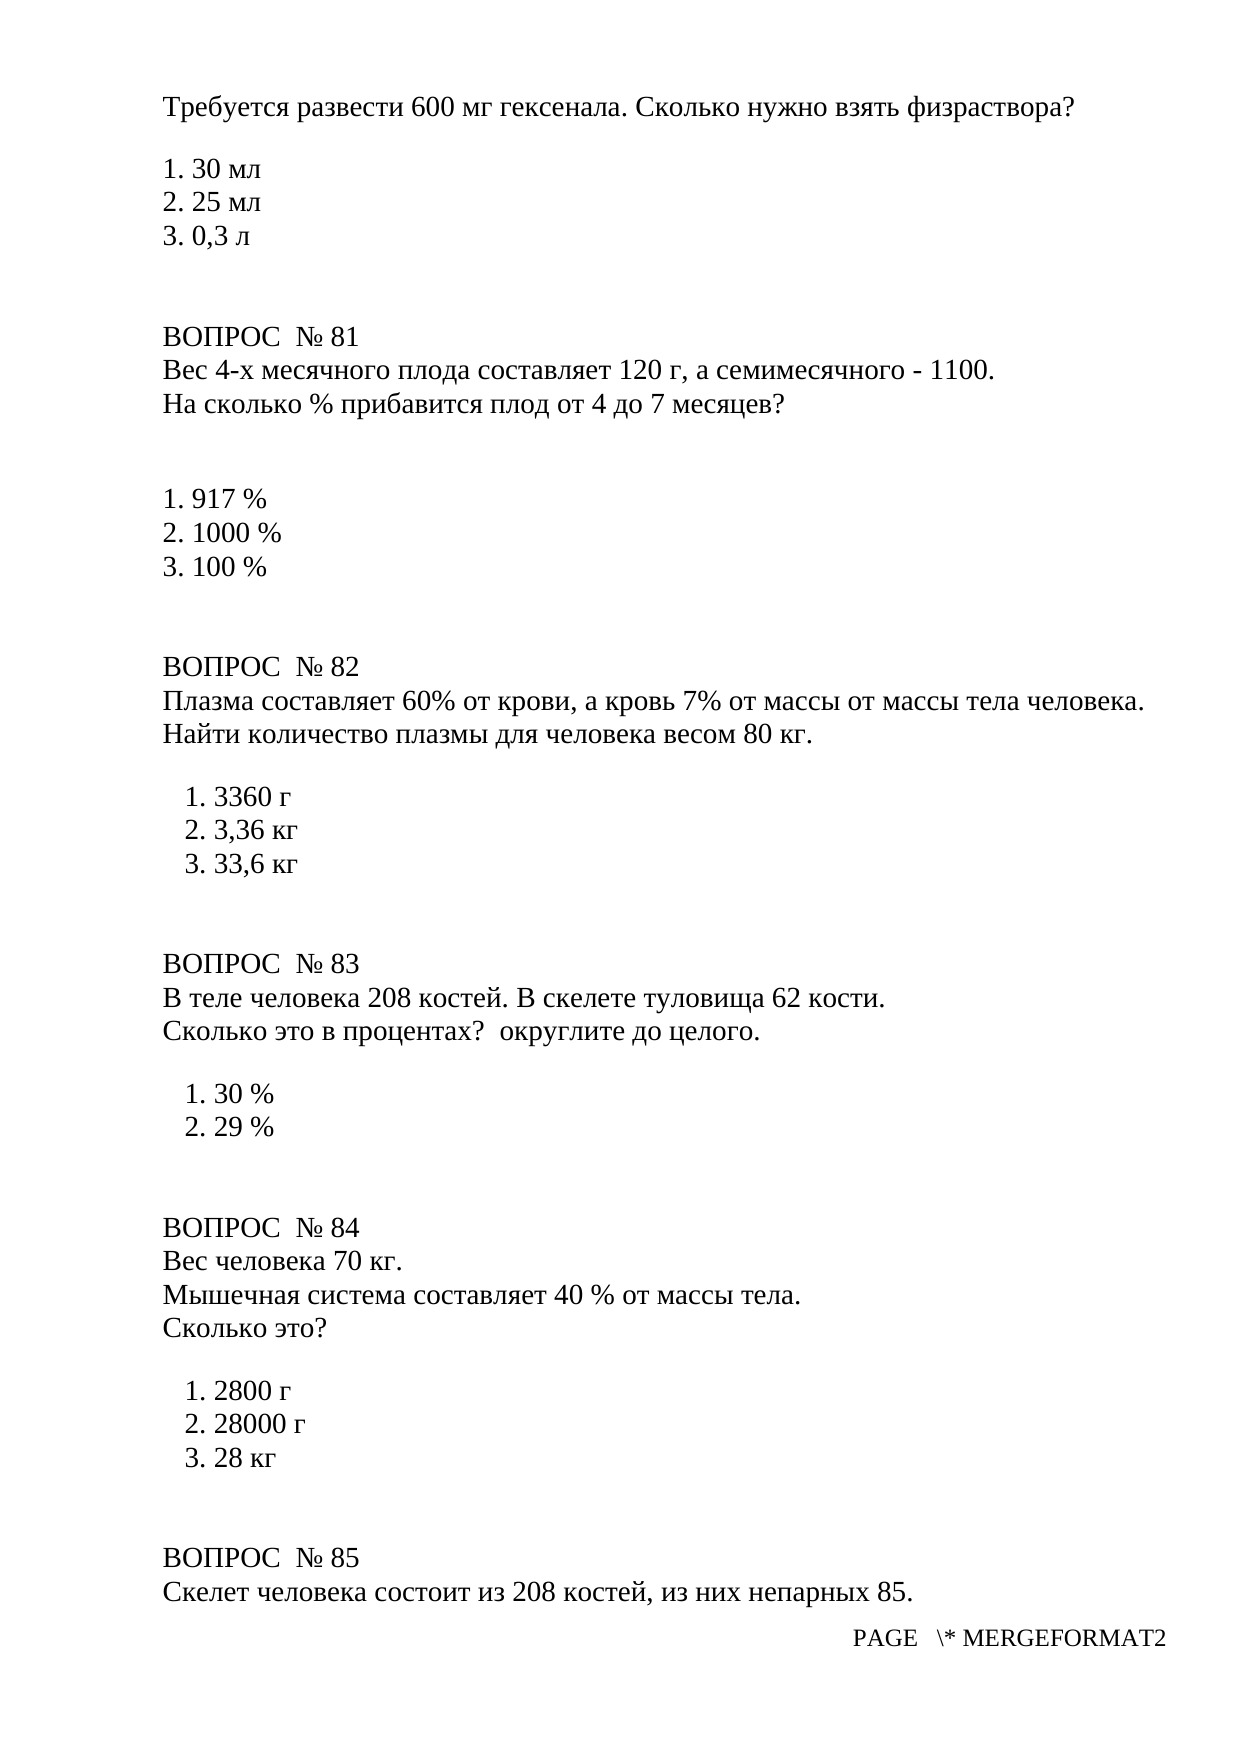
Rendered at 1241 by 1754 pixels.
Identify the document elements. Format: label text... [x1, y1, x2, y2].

text Скелет человека состоит из 208 костей, из них непарных 85. [162, 1574, 1167, 1608]
text Мышечная система составляет 40 % от массы тела. [162, 1277, 1167, 1311]
text ВОПРОС № 82 [162, 649, 1167, 683]
text Плазма составляет 60% от крови, а кровь 7% от массы от массы тела человека. [162, 683, 1167, 716]
text 1. 2800 г [162, 1373, 1167, 1406]
text 1. 30 % [162, 1076, 1167, 1109]
text 2. 1000 % [162, 515, 1167, 549]
text 3. 100 % [162, 549, 1167, 582]
text ВОПРОС № 85 [162, 1541, 1167, 1574]
text 1. 3360 г [162, 779, 1167, 812]
text 2. 3,36 кг [162, 812, 1167, 846]
text 3. 28 кг [162, 1440, 1167, 1473]
text Вес человека 70 кг. [162, 1243, 1167, 1277]
text Требуется развести 600 мг гексенала. Сколько нужно взять физраствора? [162, 89, 1167, 122]
text ВОПРОС № 84 [162, 1210, 1167, 1243]
text ВОПРОС № 83 [162, 946, 1167, 980]
text Сколько это в процентах? округлите до целого. [162, 1013, 1167, 1047]
text 2. 29 % [162, 1109, 1167, 1143]
text На сколько % прибавится плод от 4 до 7 месяцев? [162, 386, 1167, 419]
text 1. 30 мл [162, 151, 1167, 184]
text 2. 28000 г [162, 1406, 1167, 1440]
text Найти количество плазмы для человека весом 80 кг. [162, 716, 1167, 750]
text 2. 25 мл [162, 184, 1167, 218]
text 3. 0,3 л [162, 218, 1167, 252]
text 1. 917 % [162, 482, 1167, 515]
text В теле человека 208 костей. В скелете туловища 62 кости. [162, 980, 1167, 1013]
text Вес 4-х месячного плода составляет 120 г, а семимесячного - 1100. [162, 352, 1167, 386]
text 3. 33,6 кг [162, 846, 1167, 879]
text ВОПРОС № 81 [162, 319, 1167, 352]
text Сколько это? [162, 1311, 1167, 1344]
